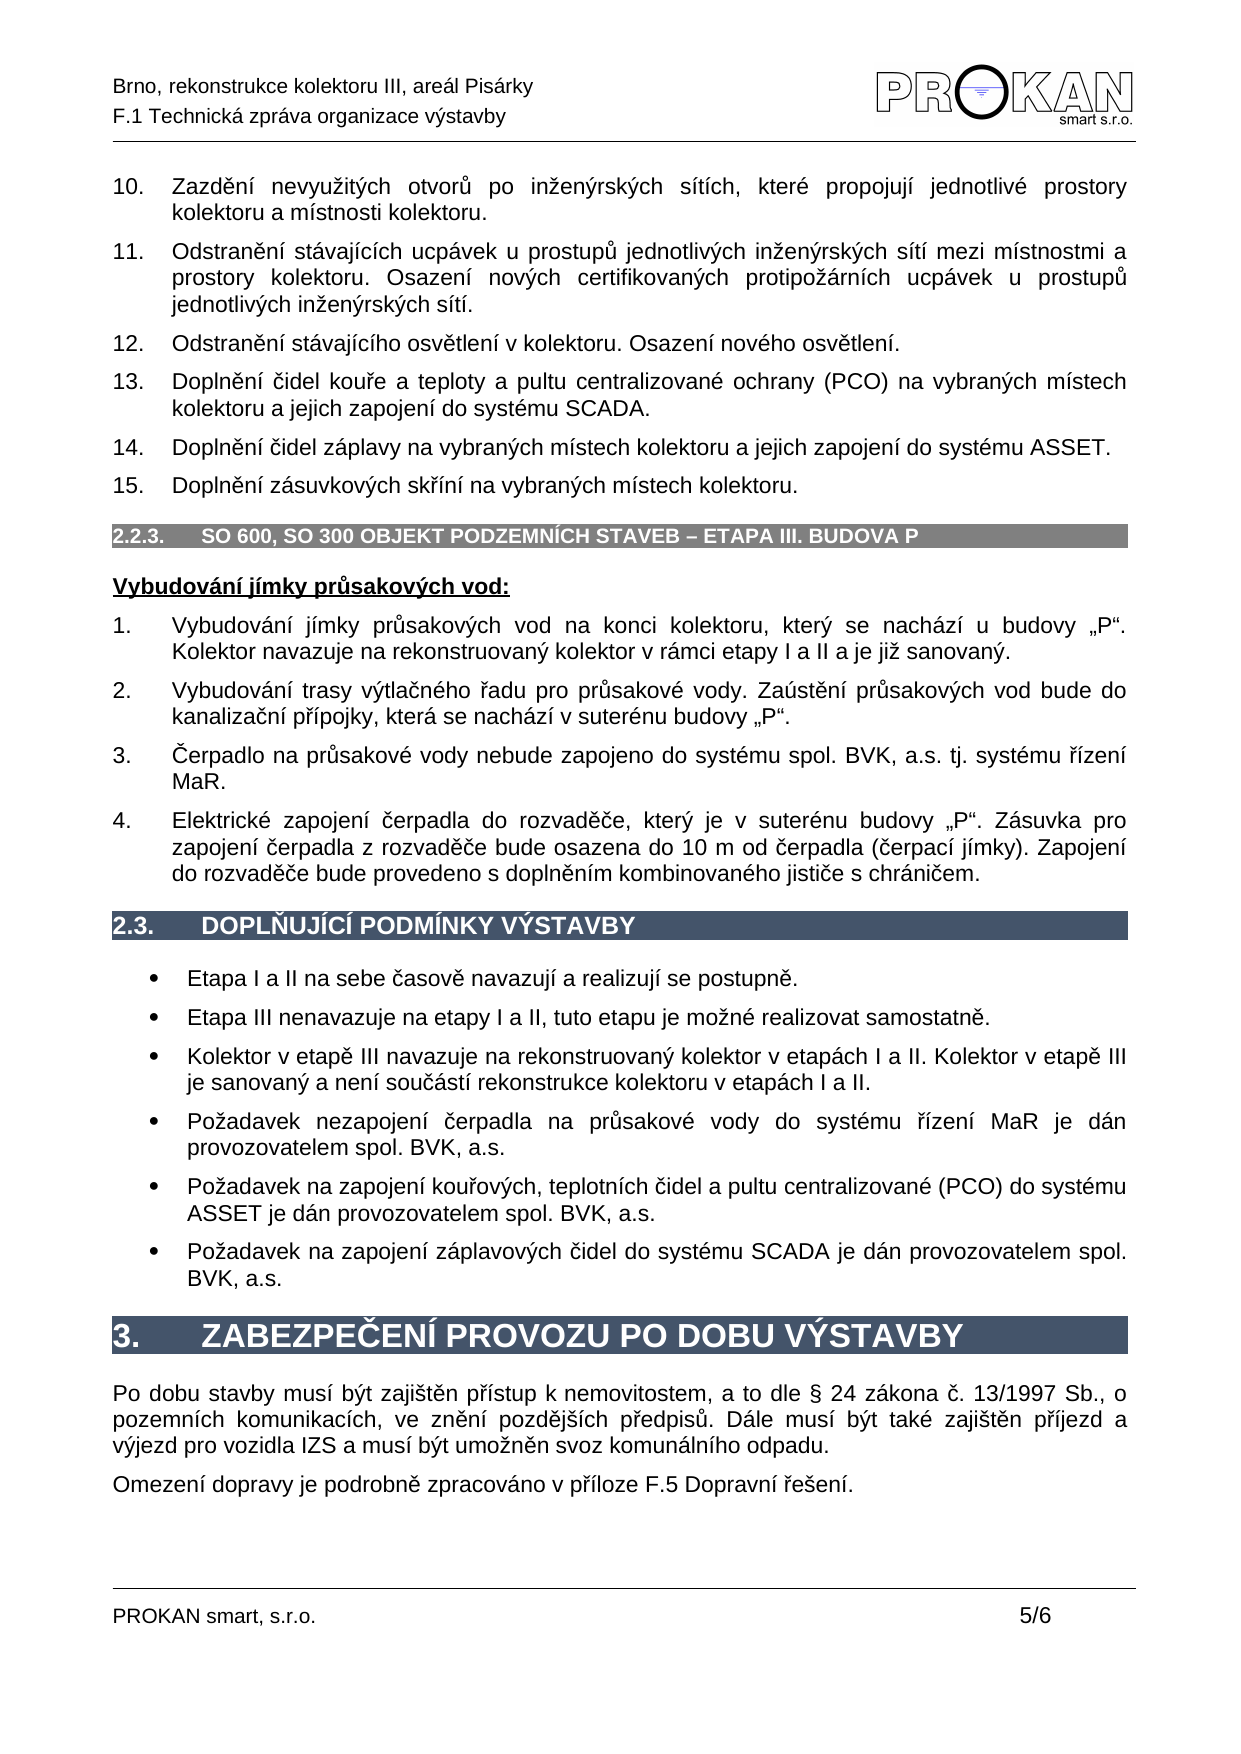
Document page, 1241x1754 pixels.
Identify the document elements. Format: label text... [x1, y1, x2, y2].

list Požadavek nezapojení čerpadla na průsakové vody do systému řízení MaR je dán provozovatelem spol. BVK, a.s. [150, 1108, 1128, 1161]
list Doplnění čidel kouře a teploty a pultu centralizované ochrany (PCO) na vybraných místech kolektoru a jejich zapojení do systému SCADA. [112, 368, 1128, 421]
subtitle DOPLŇUJÍCÍ PODMÍNKY VÝSTAVBY [112, 911, 1128, 940]
list Požadavek na zapojení záplavových čidel do systému SCADA je dán provozovatelem spol. BVK, a.s. [150, 1238, 1128, 1291]
text Vybudování jímky průsakových vod: [112, 573, 1128, 599]
text Omezení dopravy je podrobně zpracováno v příloze F.5 Dopravní řešení. [112, 1471, 1128, 1497]
subtitle SO 600, SO 300 OBJEKT PODZEMNÍCH STAVEB – ETAPA III. BUDOVA P [112, 524, 1128, 548]
list Zazdění nevyužitých otvorů po inženýrských sítích, které propojují jednotlivé prostory kolektoru a místnosti kolektoru. [112, 173, 1128, 225]
list Kolektor v etapě III navazuje na rekonstruovaný kolektor v etapách I a II. Kolektor v etapě III je sanovaný a není součástí rekonstrukce kolektoru v etapách I a II. [150, 1043, 1128, 1095]
list Etapa III nenavazuje na etapy I a II, tuto etapu je možné realizovat samostatně. [150, 1004, 1128, 1030]
list Odstranění stávajících ucpávek u prostupů jednotlivých inženýrských sítí mezi místnostmi a prostory kolektoru. Osazení nových certifikovaných protipožárních ucpávek u prostupů jednotlivých inženýrských sítí. [112, 238, 1128, 317]
subtitle ZABEZPEČENÍ PROVOZU PO DOBU VÝSTAVBY [112, 1316, 1128, 1354]
list Elektrické zapojení čerpadla do rozvaděče, který je v suterénu budovy „P“. Zásuvka pro zapojení čerpadla z rozvaděče bude osazena do 10 m od čerpadla (čerpací jímky). Zapojení do rozvaděče bude provedeno s doplněním kombinovaného jističe s chráničem. [112, 807, 1128, 886]
list Vybudování jímky průsakových vod na konci kolektoru, který se nachází u budovy „P“. Kolektor navazuje na rekonstruovaný kolektor v rámci etapy I a II a je již sanovaný. [112, 612, 1128, 664]
list Čerpadlo na průsakové vody nebude zapojeno do systému spol. BVK, a.s. tj. systému řízení MaR. [112, 742, 1128, 795]
list Požadavek na zapojení kouřových, teplotních čidel a pultu centralizované (PCO) do systému ASSET je dán provozovatelem spol. BVK, a.s. [150, 1173, 1128, 1226]
list Odstranění stávajícího osvětlení v kolektoru. Osazení nového osvětlení. [112, 329, 1128, 356]
text Po dobu stavby musí být zajištěn přístup k nemovitostem, a to dle § 24 zákona č. 13/1997 Sb., o pozemních komunikacích, ve znění pozdějších předpisů. Dále musí být také zajištěn příjezd a výjezd pro vozidla IZS a musí být umožněn svoz komunálního odpadu. [112, 1379, 1128, 1458]
list Vybudování trasy výtlačného řadu pro průsakové vody. Zaústění průsakových vod bude do kanalizační přípojky, která se nachází v suterénu budovy „P“. [112, 677, 1128, 729]
list Doplnění zásuvkových skříní na vybraných místech kolektoru. [112, 472, 1128, 499]
picture [874, 62, 1135, 127]
list Doplnění čidel záplavy na vybraných místech kolektoru a jejich zapojení do systému ASSET. [112, 433, 1128, 460]
list Etapa I a II na sebe časově navazují a realizují se postupně. [150, 965, 1128, 991]
